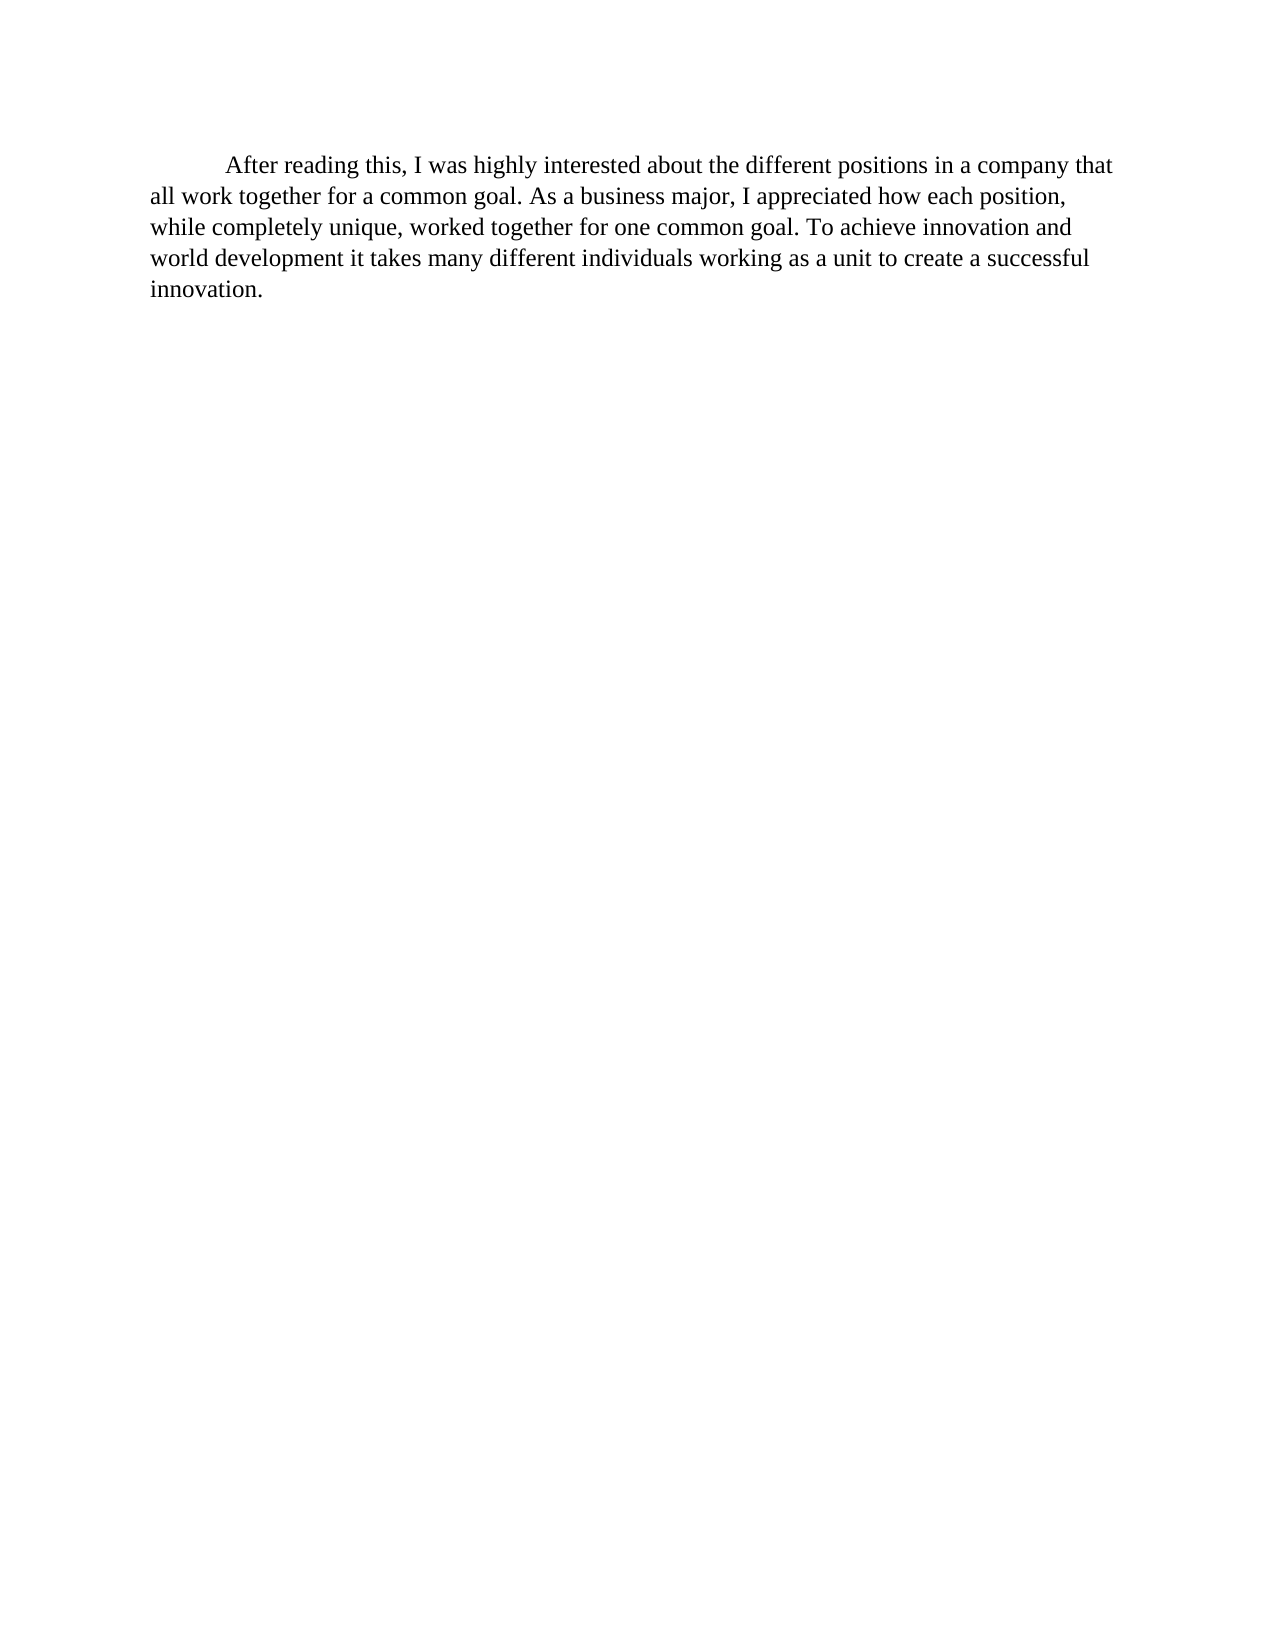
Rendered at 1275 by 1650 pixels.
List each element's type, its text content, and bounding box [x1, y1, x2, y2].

text After reading this, I was highly interested about the different positions in a company that all work together for a common goal. As a business major, I appreciated how each position, while completely unique, worked together for one common goal. To achieve innovation and world development it takes many different individuals working as a unit to create a successful innovation. [150, 150, 1125, 303]
